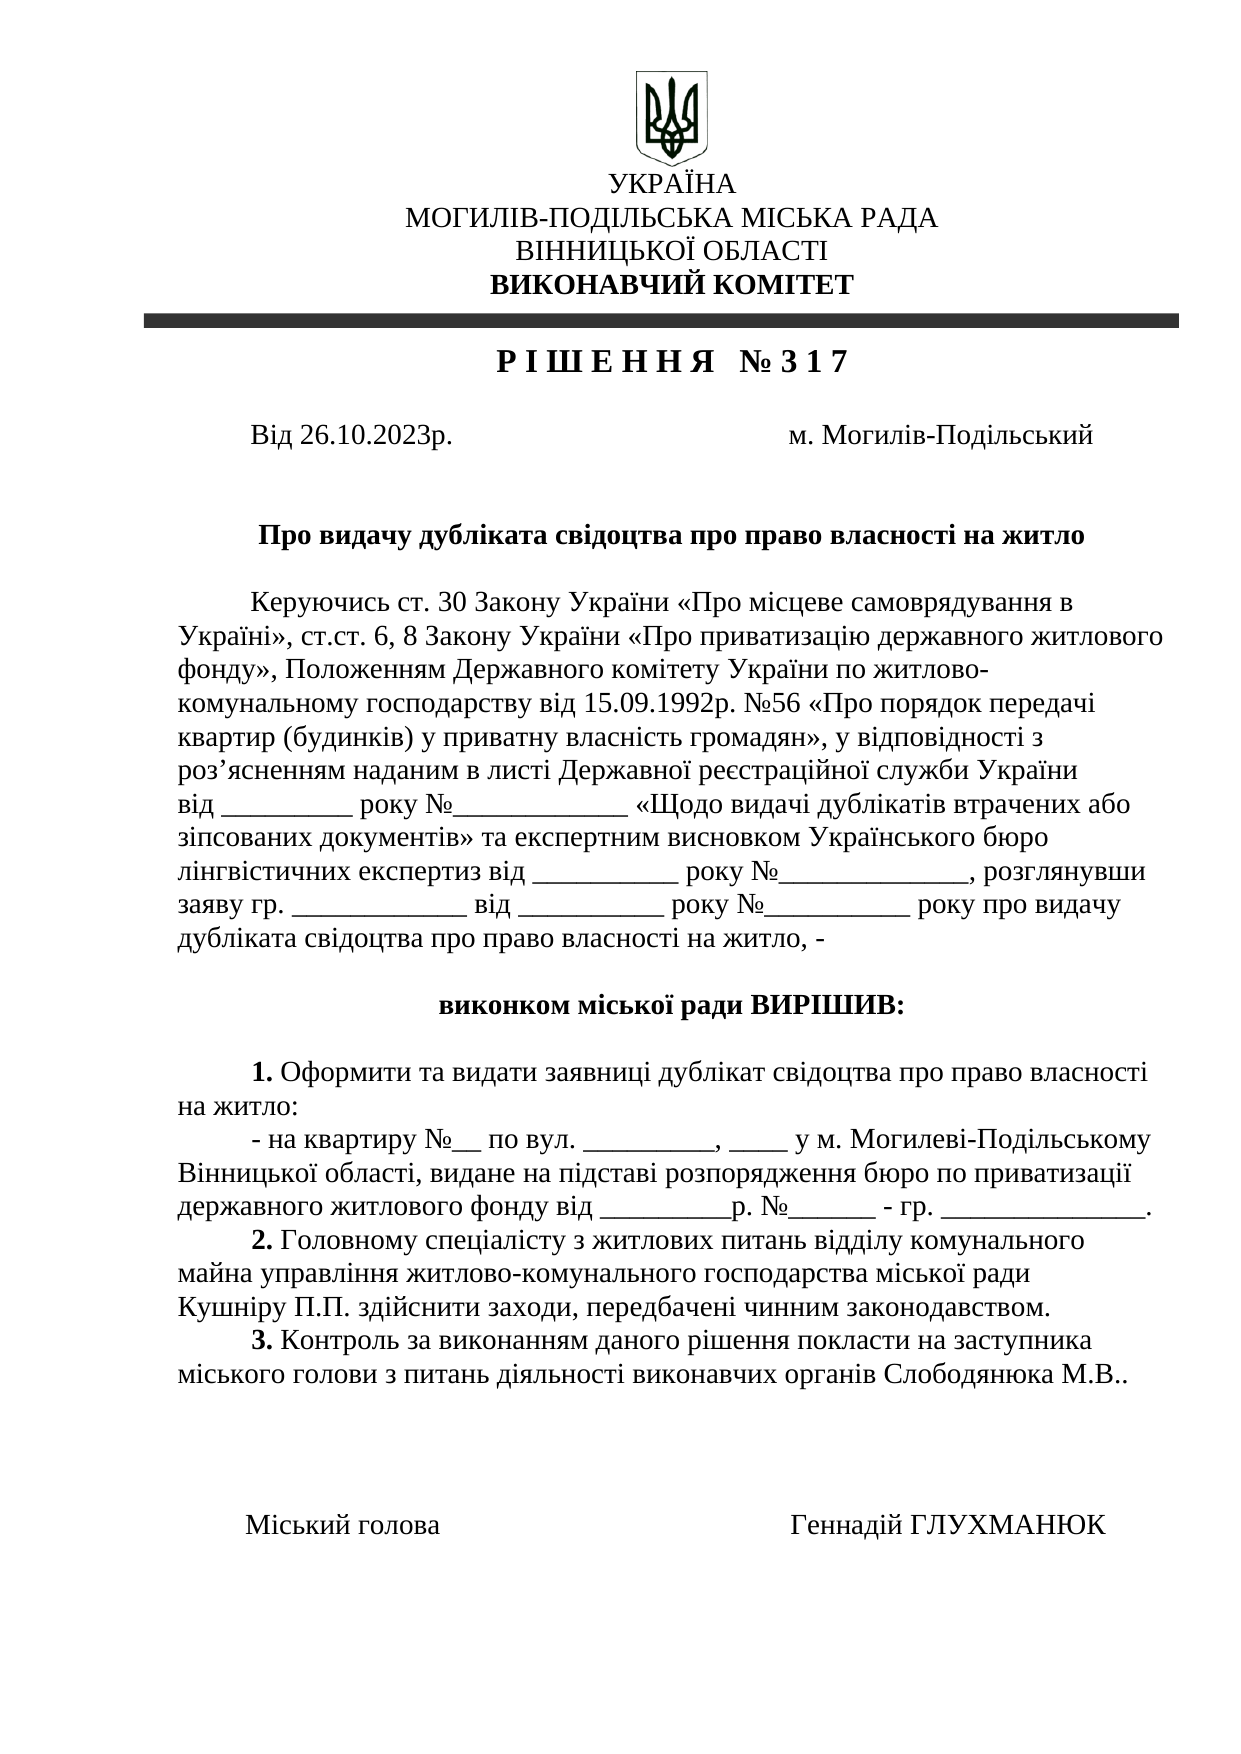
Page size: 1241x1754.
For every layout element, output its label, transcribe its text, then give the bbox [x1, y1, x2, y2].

text Кушніру П.П. здійснити заходи, передбачені чинним законодавством. [177, 1289, 1167, 1322]
text 2. Головному спеціалісту з житлових питань відділу комунального майна управління житлово-комунального господарства міської ради [177, 1222, 1167, 1289]
picture [636, 71, 708, 167]
text Про видачу дубліката свідоцтва про право власності на житло [177, 517, 1167, 551]
text 3. Контроль за виконанням даного рішення покласти на заступника міського голови з питань діяльності виконавчих органів Слободянюка М.В.. [177, 1322, 1167, 1389]
text - на квартиру №__ по вул. _________, ____ у м. Могилеві-Подільському Вінницької області, видане на підставі розпорядження бюро по приватизації державного житлового фонду від _________р. №______ - гр. ______________. [177, 1121, 1194, 1222]
text виконком міської ради ВИРІШИВ: [177, 987, 1167, 1021]
text 1. Оформити та видати заявниці дублікат свідоцтва про право власності на житло: [177, 1054, 1167, 1121]
text Міський голова Геннадій ГЛУХМАНЮК [177, 1507, 1167, 1541]
text Керуючись ст. 30 Закону України «Про місцеве самоврядування в Україні», ст.ст. 6, 8 Закону України «Про приватизацію державного житлового фонду», Положенням Державного комітету України по житлово-комунальному господарству від 15.09.1992р. №56 «Про порядок передачі квартир (будинків) у приватну власність громадян», у відповідності з роз’ясненням наданим в листі Державної реєстраційної служби України [177, 584, 1167, 786]
text ВИКОНАВЧИЙ КОМІТЕТ [177, 267, 1167, 301]
text УКРАЇНА МОГИЛІВ-ПОДІЛЬСЬКА МІСЬКА РАДА ВІННИЦЬКОЇ ОБЛАСТІ [177, 166, 1167, 267]
text Від 26.10.2023р. м. Могилів-Подільський [177, 417, 1167, 450]
text від _________ року №____________ «Щодо видачі дублікатів втрачених або зіпсованих документів» та експертним висновком Українського бюро лінгвістичних експертиз від __________ року №_____________, розглянувши заяву гр. ____________ від __________ року №__________ року про видачу дубліката свідоцтва про право власності на житло, - [177, 786, 1167, 953]
text РІШЕННЯ №317 [177, 328, 1167, 379]
